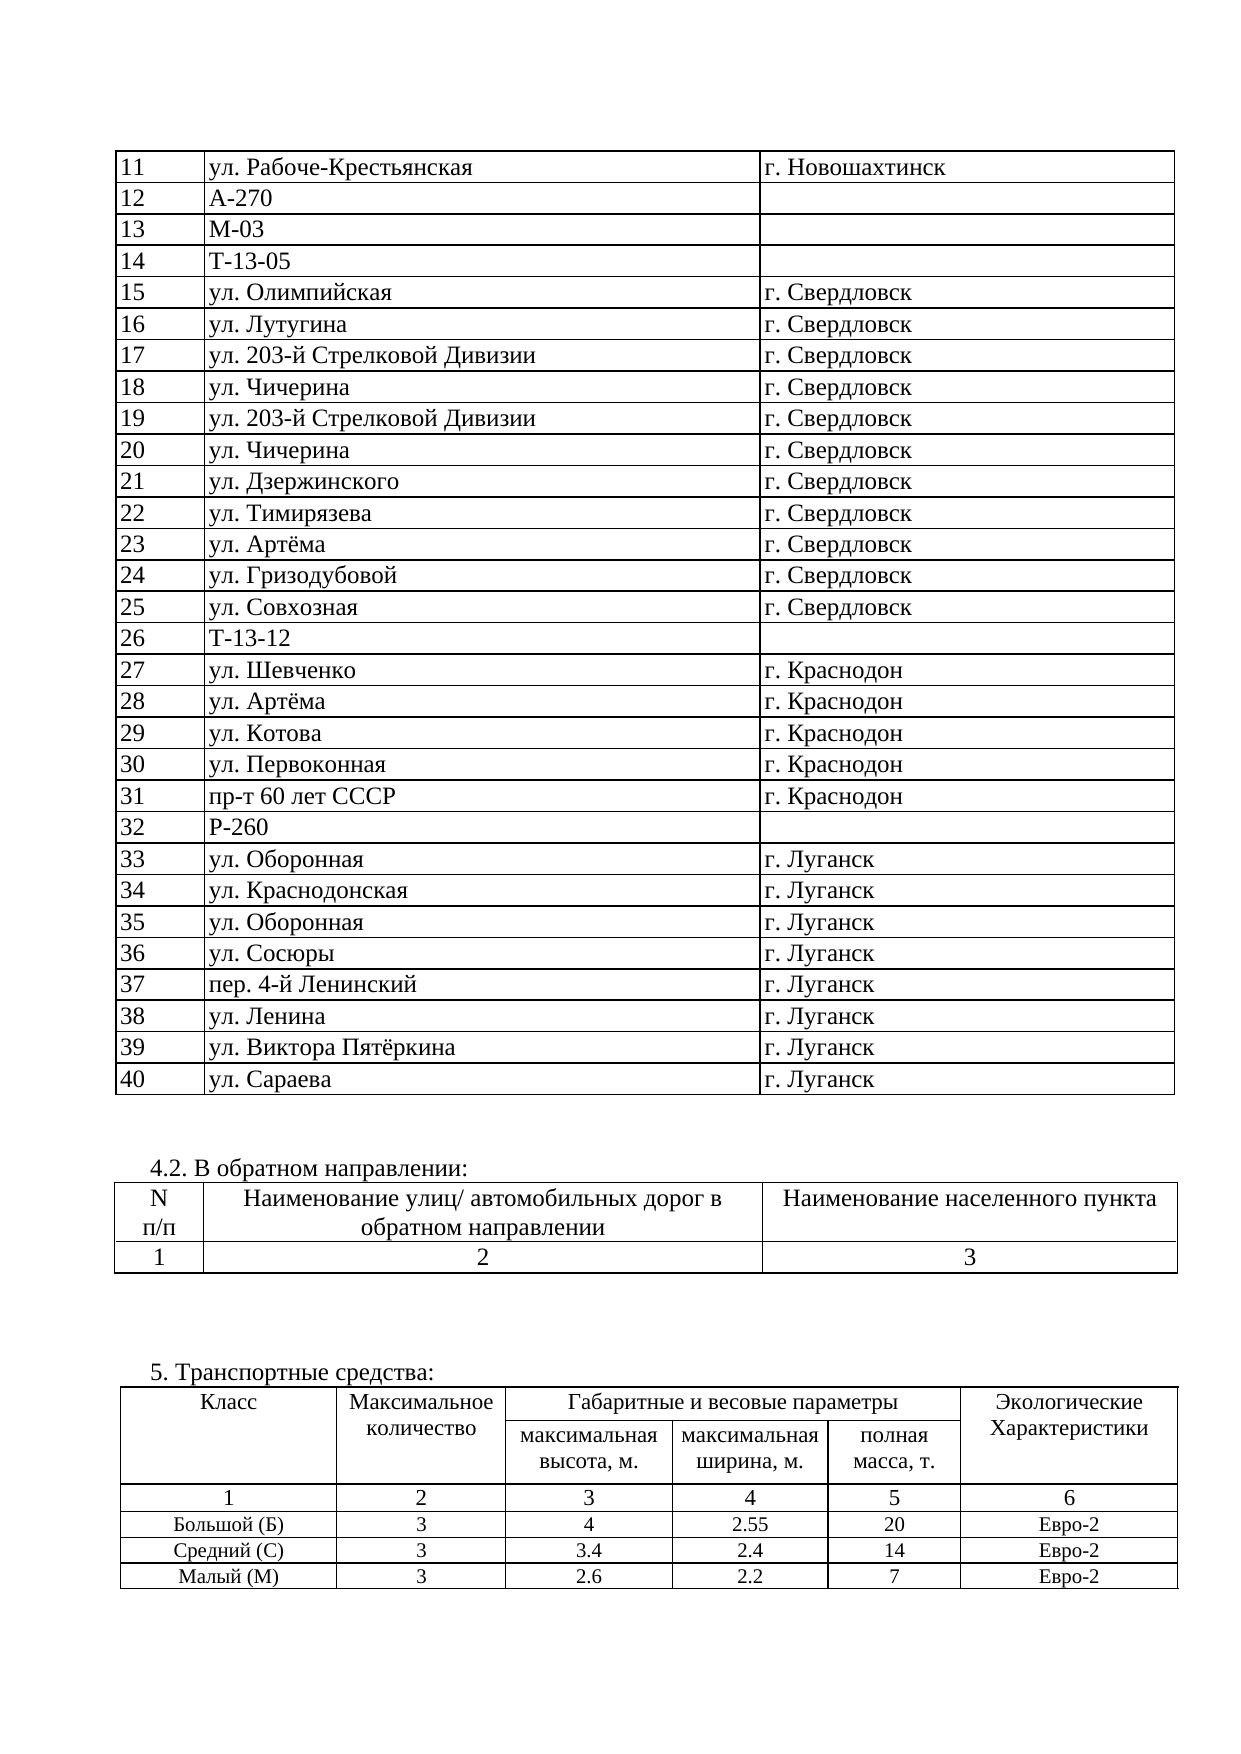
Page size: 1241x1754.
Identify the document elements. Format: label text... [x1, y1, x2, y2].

table_cell ул. Тимирязева [205, 498, 759, 527]
table_cell [761, 623, 1174, 653]
table_cell ул. Чичерина [205, 372, 759, 402]
table_cell 22 [117, 498, 204, 527]
table_cell Средний (С) [121, 1538, 336, 1562]
table_cell 33 [117, 844, 204, 873]
table_header Максимальное количество [337, 1388, 505, 1483]
table_cell 14 [829, 1538, 960, 1562]
table_cell г. Краснодон [761, 718, 1174, 748]
table_cell [761, 215, 1174, 244]
table_cell полная масса, т. [829, 1421, 960, 1483]
table_cell 6 [961, 1485, 1177, 1511]
table_cell ул. Оборонная [205, 907, 759, 936]
table_cell 20 [117, 435, 204, 464]
table_cell 7 [829, 1564, 960, 1588]
table_cell ул. Сосюры [205, 938, 759, 968]
table_cell ул. Олимпийская [205, 277, 759, 307]
table_cell г. Луганск [761, 844, 1174, 873]
table_cell 30 [117, 749, 204, 779]
table_cell Евро-2 [961, 1538, 1177, 1562]
table_cell 20 [829, 1512, 960, 1536]
table_header Габаритные и весовые параметры [506, 1388, 960, 1419]
table_cell Евро-2 [961, 1512, 1177, 1536]
table_cell 26 [117, 623, 204, 653]
table_cell г. Свердловск [761, 466, 1174, 496]
table_cell Т-13-05 [205, 246, 759, 276]
table_cell максимальная высота, м. [506, 1421, 672, 1483]
table_cell 13 [117, 215, 204, 244]
table_cell максимальная ширина, м. [673, 1421, 827, 1483]
table_cell ул. Гризодубовой [205, 561, 759, 590]
table_cell ул. Рабоче-Крестьянская [205, 152, 759, 181]
table_cell 39 [117, 1032, 204, 1062]
table_cell ул. Дзержинского [205, 466, 759, 496]
table_cell г. Свердловск [761, 340, 1174, 370]
table_cell Т-13-12 [205, 623, 759, 653]
table_cell г. Луганск [761, 1032, 1174, 1062]
table_cell 2.4 [673, 1538, 827, 1562]
table_cell А-270 [205, 183, 759, 213]
table_cell г. Луганск [761, 875, 1174, 905]
table_cell 3 [337, 1538, 505, 1562]
table_cell ул. Котова [205, 718, 759, 748]
table_cell 4 [506, 1512, 672, 1536]
table_cell пер. 4-й Ленинский [205, 970, 759, 999]
table_cell 19 [117, 403, 204, 433]
table_cell 40 [117, 1064, 204, 1094]
table_cell г. Луганск [761, 970, 1174, 999]
table_cell 25 [117, 592, 204, 622]
table_cell 3.4 [506, 1538, 672, 1562]
table_cell г. Луганск [761, 907, 1174, 936]
table_cell г. Луганск [761, 938, 1174, 968]
table_cell 18 [117, 372, 204, 402]
text 5. Транспортные средства: [150, 1357, 1090, 1386]
table_cell 14 [117, 246, 204, 276]
table_header Наименование улиц/ автомобильных дорог в обратном направлении [204, 1183, 762, 1241]
table_cell г. Краснодон [761, 686, 1174, 716]
table_cell 3 [763, 1241, 1177, 1272]
table_cell г. Краснодон [761, 781, 1174, 811]
table_cell ул. Ленина [205, 1001, 759, 1031]
table_header Класс [121, 1388, 336, 1483]
table_cell г. Свердловск [761, 277, 1174, 307]
table_cell 12 [117, 183, 204, 213]
table_cell ул. Артёма [205, 529, 759, 559]
table_cell 1 [121, 1485, 336, 1511]
table_cell 3 [506, 1485, 672, 1511]
table_cell г. Свердловск [761, 435, 1174, 464]
table_cell ул. Оборонная [205, 844, 759, 873]
table_cell 27 [117, 655, 204, 685]
table_cell г. Свердловск [761, 498, 1174, 527]
table_cell г. Свердловск [761, 403, 1174, 433]
table_cell г. Краснодон [761, 749, 1174, 779]
table_cell 31 [117, 781, 204, 811]
table_cell 2 [337, 1485, 505, 1511]
table_cell ул. Совхозная [205, 592, 759, 622]
table_cell 15 [117, 277, 204, 307]
table_cell 36 [117, 938, 204, 968]
table_cell 5 [829, 1485, 960, 1511]
table_cell М-03 [205, 215, 759, 244]
table_cell 2.55 [673, 1512, 827, 1536]
table_cell 4 [673, 1485, 827, 1511]
table_cell пр-т 60 лет СССР [205, 781, 759, 811]
text 4.2. В обратном направлении: [150, 1153, 1090, 1182]
table_cell Большой (Б) [121, 1512, 336, 1536]
table_cell г. Луганск [761, 1001, 1174, 1031]
table_cell г. Краснодон [761, 655, 1174, 685]
table_cell 2 [204, 1242, 762, 1272]
table_cell ул. Виктора Пятёркина [205, 1032, 759, 1062]
table_cell г. Свердловск [761, 309, 1174, 339]
table_cell г. Свердловск [761, 529, 1174, 559]
table_cell 38 [117, 1001, 204, 1031]
table_header N п/п [115, 1183, 203, 1241]
table_cell 37 [117, 970, 204, 999]
table_cell ул. Краснодонская [205, 875, 759, 905]
table_cell 32 [117, 812, 204, 842]
table_cell г. Свердловск [761, 592, 1174, 622]
table_cell ул. 203-й Стрелковой Дивизии [205, 340, 759, 370]
table_cell 2.6 [506, 1564, 672, 1588]
table_cell [761, 183, 1174, 213]
table_cell ул. Чичерина [205, 435, 759, 464]
table_cell 28 [117, 686, 204, 716]
table_header Наименование населенного пункта [763, 1183, 1177, 1241]
table_cell ул. Сараева [205, 1064, 759, 1094]
table_cell г. Свердловск [761, 372, 1174, 402]
table_cell 11 [117, 152, 204, 181]
table_cell [761, 812, 1174, 842]
table_cell 23 [117, 529, 204, 559]
table_cell 29 [117, 718, 204, 748]
table_cell Евро-2 [961, 1564, 1177, 1588]
table_cell 24 [117, 561, 204, 590]
table_cell 3 [337, 1564, 505, 1588]
table_cell Малый (М) [121, 1564, 336, 1588]
table_cell 1 [115, 1242, 203, 1272]
table_cell ул. Артёма [205, 686, 759, 716]
table_cell 2.2 [673, 1564, 827, 1588]
table_cell ул. Шевченко [205, 655, 759, 685]
table_cell 21 [117, 466, 204, 496]
table_cell 34 [117, 875, 204, 905]
table_cell ул. Лутугина [205, 309, 759, 339]
table_cell ул. Первоконная [205, 749, 759, 779]
table_cell [761, 246, 1174, 276]
table_cell г. Луганск [761, 1064, 1174, 1094]
table_cell 35 [117, 907, 204, 936]
table_cell 16 [117, 309, 204, 339]
table_cell 17 [117, 340, 204, 370]
table_cell 3 [337, 1512, 505, 1536]
table_cell Р-260 [205, 812, 759, 842]
table_cell г. Свердловск [761, 561, 1174, 590]
table_cell ул. 203-й Стрелковой Дивизии [205, 403, 759, 433]
table_cell г. Новошахтинск [761, 152, 1174, 181]
table_header Экологические Характеристики [961, 1388, 1177, 1483]
